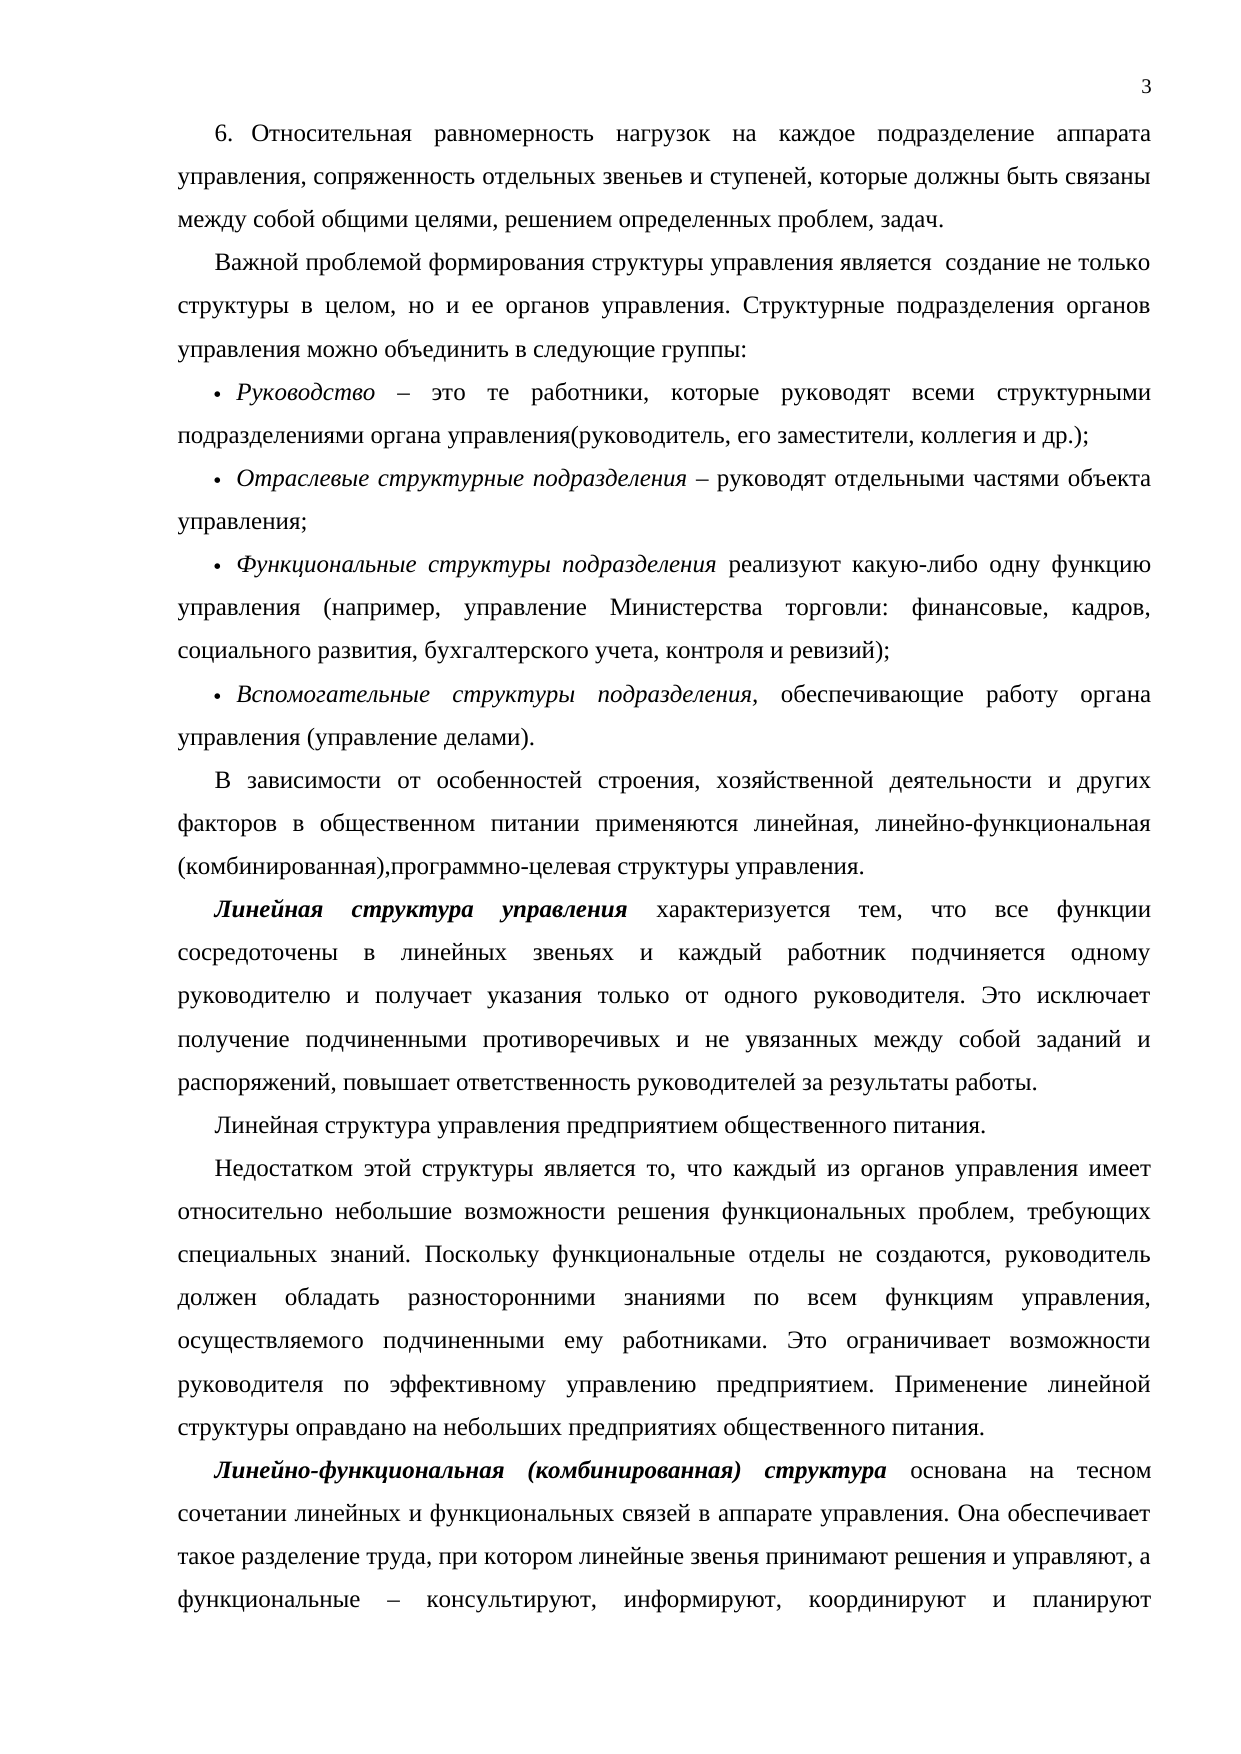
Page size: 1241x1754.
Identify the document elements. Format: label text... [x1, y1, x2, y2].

list Руководство – это те работники, которые руководят всеми структурными подразделениями органа управления(руководитель, его заместители, коллегия и др.); [177, 377, 1152, 449]
text Недостатком этой структуры является то, что каждый из органов управления имеет относительно небольшие возможности решения функциональных проблем, требующих специальных знаний. Поскольку функциональные отделы не создаются, руководитель должен обладать разносторонними знаниями по всем функциям управления, осуществляемого подчиненными ему работниками. Это ограничивает возможности руководителя по эффективному управлению предприятием. Применение линейной структуры оправдано на небольших предприятиях общественного питания. [177, 1153, 1152, 1441]
list Отраслевые структурные подразделения – руководят отдельными частями объекта управления; [177, 463, 1152, 535]
text Линейная структура управления характеризуется тем, что все функции сосредоточены в линейных звеньях и каждый работник подчиняется одному руководителю и получает указания только от одного руководителя. Это исключает получение подчиненными противоречивых и не увязанных между собой заданий и распоряжений, повышает ответственность руководителей за результаты работы. [177, 894, 1152, 1096]
list Относительная равномерность нагрузок на каждое подразделение аппарата управления, сопряженность отдельных звеньев и ступеней, которые должны быть связаны между собой общими целями, решением определенных проблем, задач. [177, 118, 1152, 233]
text Линейная структура управления предприятием общественного питания. [177, 1110, 1152, 1139]
list Функциональные структуры подразделения реализуют какую-либо одну функцию управления (например, управление Министерства торговли: финансовые, кадров, социального развития, бухгалтерского учета, контроля и ревизий); [177, 549, 1152, 664]
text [177, 1455, 1152, 1613]
text В зависимости от особенностей строения, хозяйственной деятельности и других факторов в общественном питании применяются линейная, линейно-функциональная (комбинированная),программно-целевая структуры управления. [177, 765, 1152, 880]
subtitle Важной проблемой формирования структуры управления является создание не только структуры в целом, но и ее органов управления. Структурные подразделения органов управления можно объединить в следующие группы: [177, 247, 1152, 362]
list Вспомогательные структуры подразделения, обеспечивающие работу органа управления (управление делами). [177, 679, 1152, 751]
